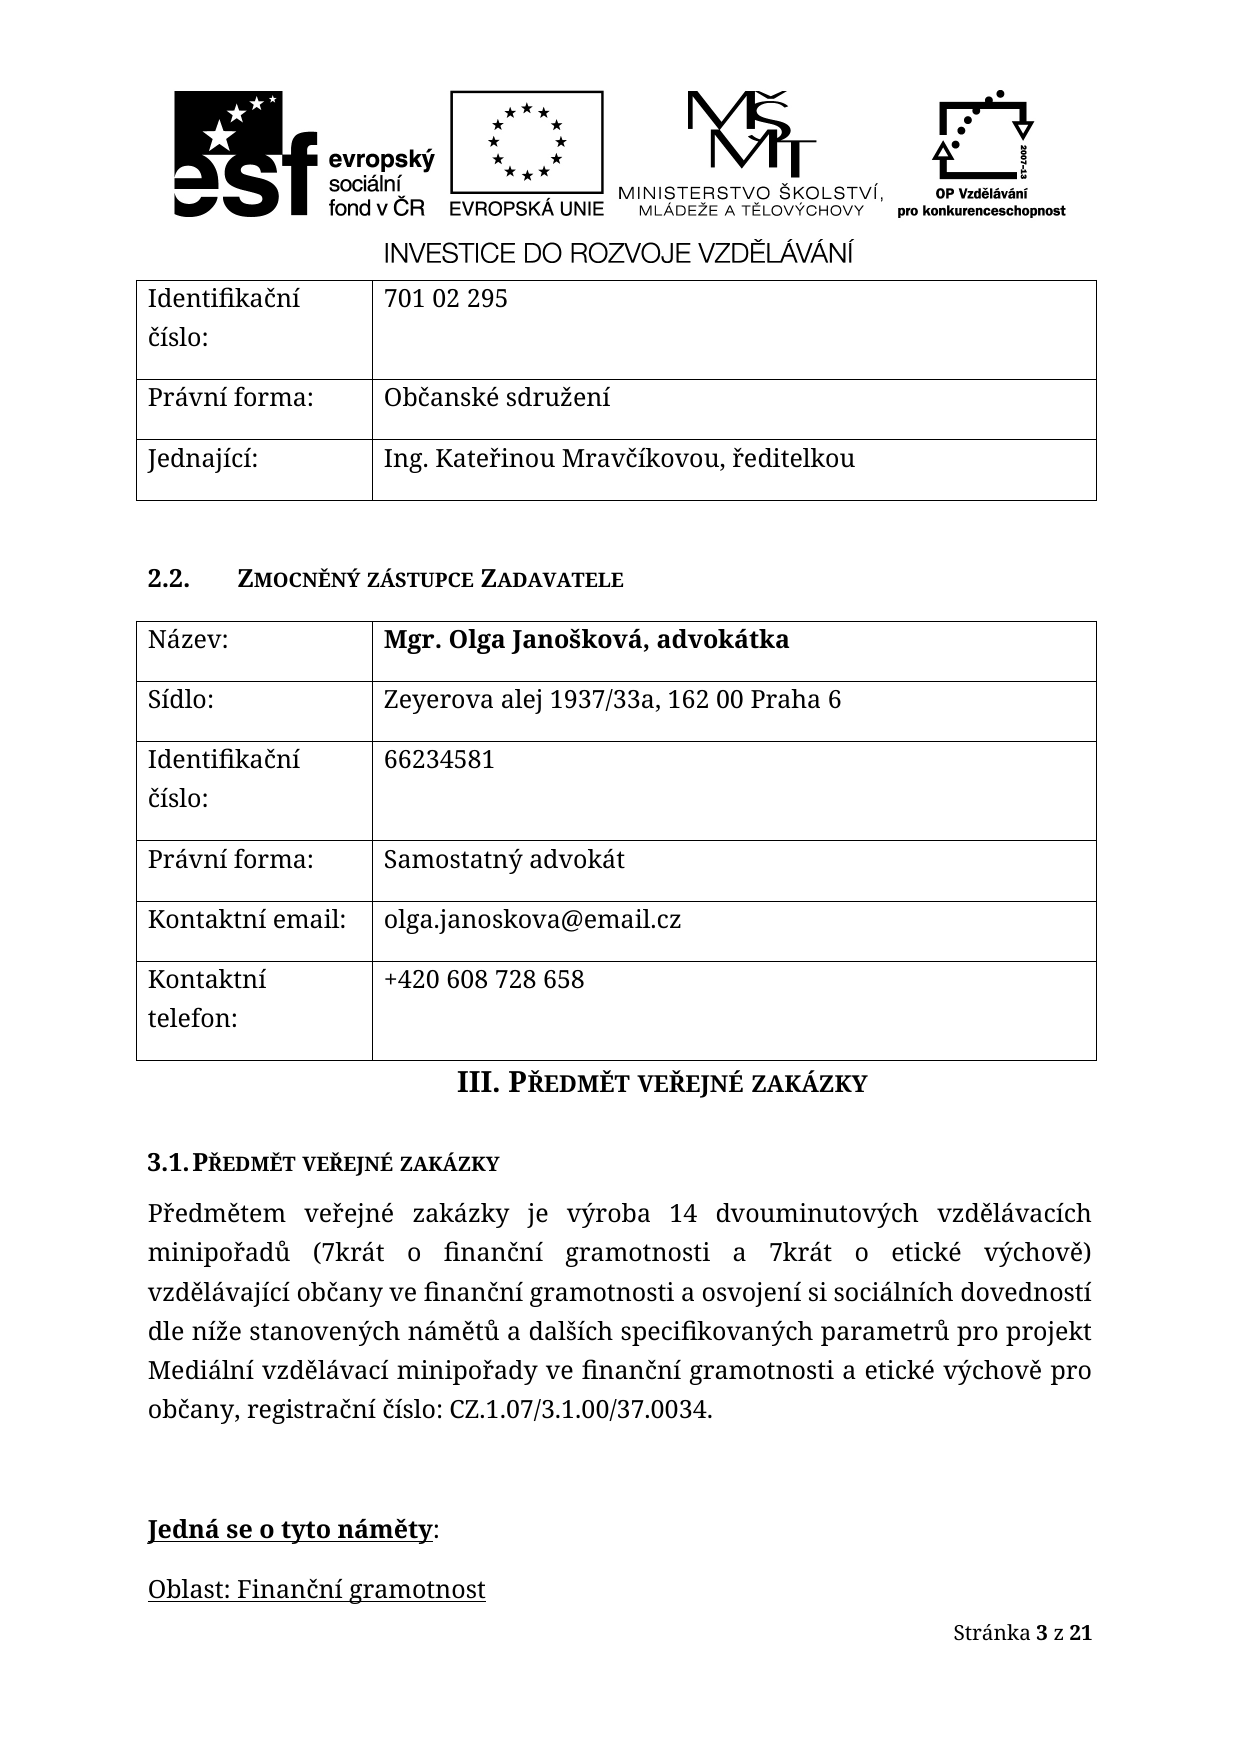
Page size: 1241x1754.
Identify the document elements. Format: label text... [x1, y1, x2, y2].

list Zmocněný zástupce Zadavatele [148, 561, 1093, 594]
table_cell Občanské sdružení [373, 380, 1096, 439]
table_cell Sídlo: [137, 682, 372, 741]
table_cell 66234581 [373, 742, 1096, 840]
table_cell Právní forma: [137, 380, 372, 439]
table_cell +420 608 728 658 [373, 962, 1096, 1060]
text Jedná se o tyto náměty: [148, 1512, 1093, 1546]
table_cell Kontaktní email: [137, 902, 372, 961]
list Předmět veřejné zakázky [147, 1144, 1093, 1178]
table_cell Identifikační číslo: [137, 281, 372, 379]
table_cell 701 02 295 [373, 281, 1096, 379]
text III. Předmět veřejné zakázky [260, 1061, 1093, 1101]
table_cell Samostatný advokát [373, 841, 1096, 901]
text Oblast: Finanční gramotnost [148, 1572, 1093, 1606]
table_cell Kontaktní telefon: [137, 962, 372, 1060]
picture [147, 73, 1093, 280]
table_header Mgr. Olga Janošková, advokátka [373, 622, 1096, 681]
text Předmětem veřejné zakázky je výroba 14 dvouminutových vzdělávacích minipořadů (7krát o finanční gramotnosti a 7krát o etické výchově) vzdělávající občany ve finanční gramotnosti a osvojení si sociálních dovedností dle níže stanovených námětů a dalších specifikovaných parametrů pro projekt Mediální vzdělávací minipořady ve finanční gramotnosti a etické výchově pro občany, registrační číslo: CZ.1.07/3.1.00/37.0034. [148, 1196, 1093, 1426]
table_cell Zeyerova alej 1937/33a, 162 00 Praha 6 [373, 682, 1096, 741]
table_cell olga.janoskova@email.cz [373, 902, 1096, 961]
table_cell Identifikační číslo: [137, 742, 372, 840]
table_header Název: [137, 622, 372, 681]
table_cell Jednající: [137, 440, 372, 499]
table_cell Právní forma: [137, 841, 372, 901]
table_cell Ing. Kateřinou Mravčíkovou, ředitelkou [373, 440, 1096, 499]
